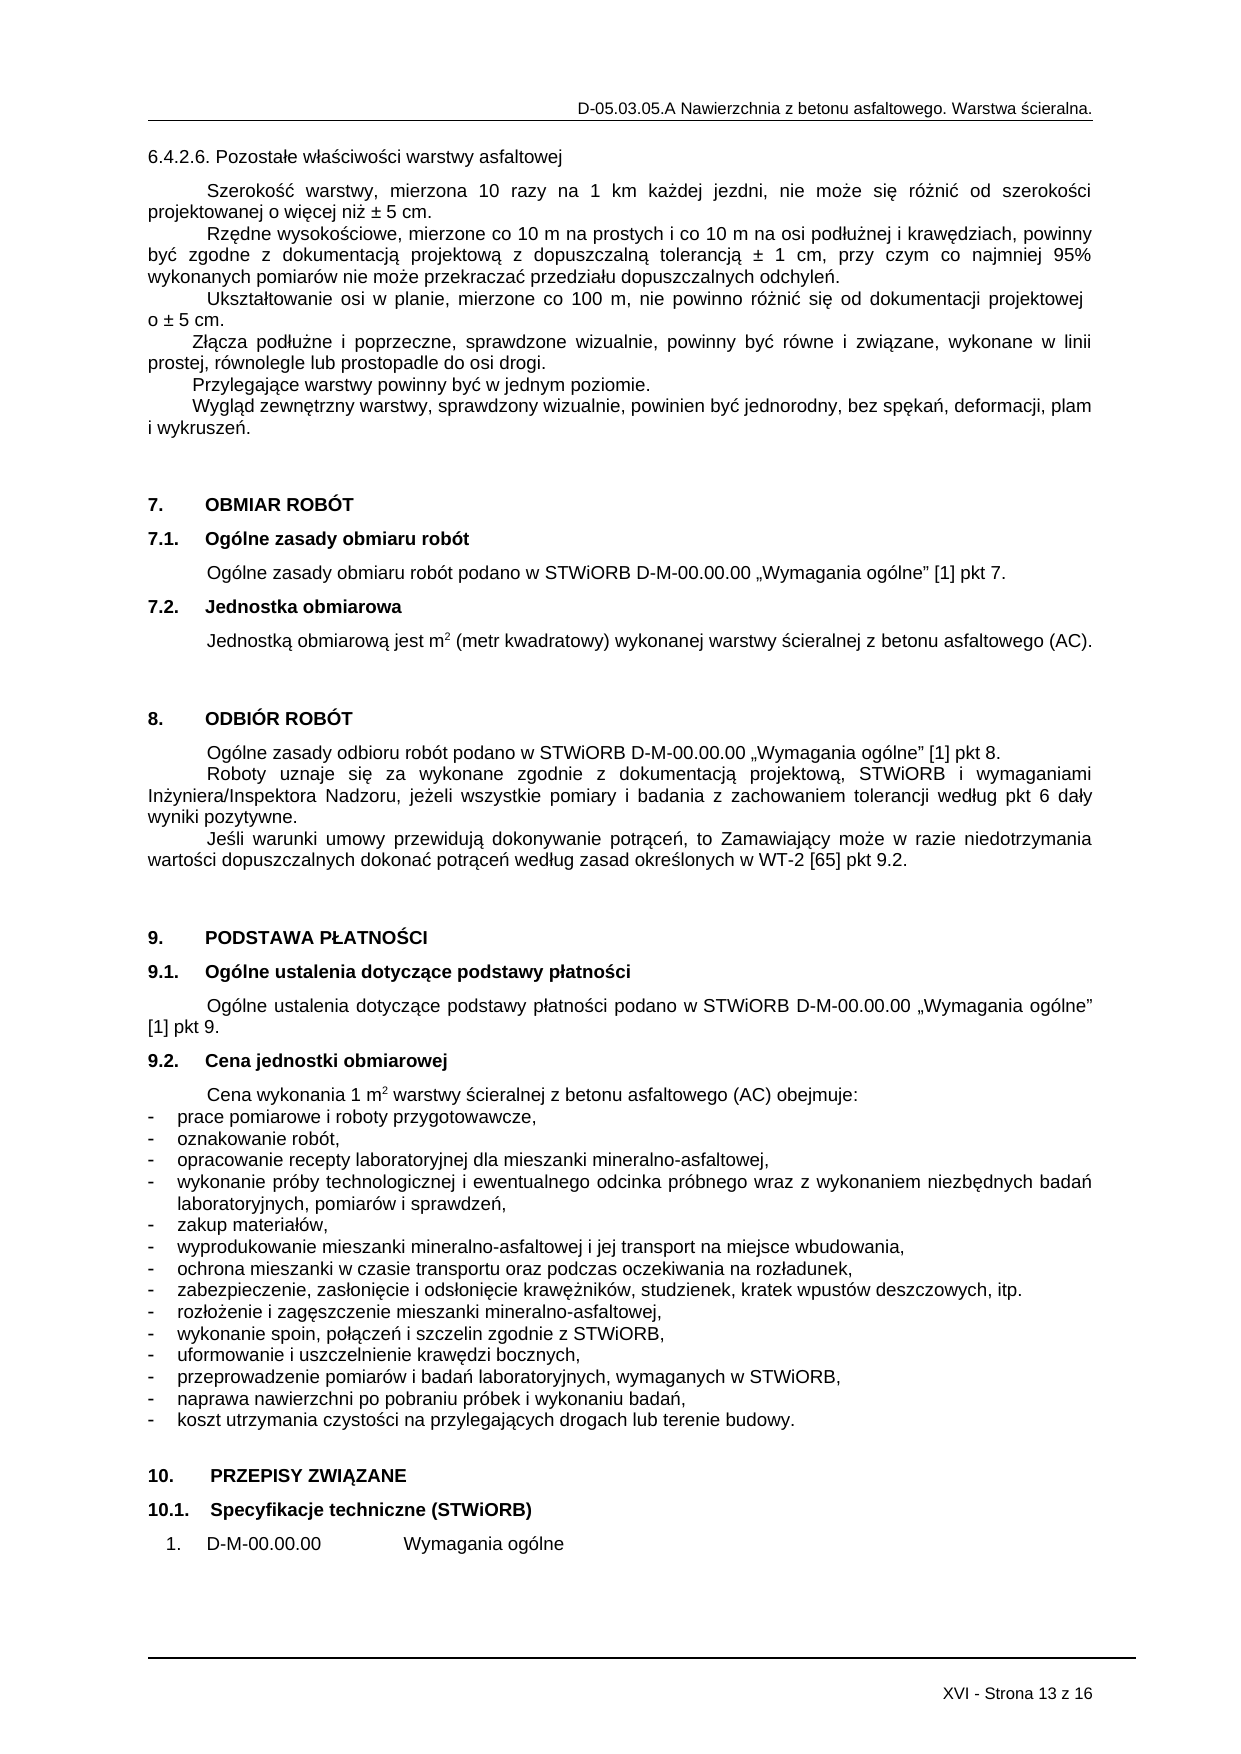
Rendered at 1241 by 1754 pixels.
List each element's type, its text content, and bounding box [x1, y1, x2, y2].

text Jednostką obmiarową jest m2 (metr kwadratowy) wykonanej warstwy ścieralnej z betonu asfaltowego (AC). [148, 630, 1093, 652]
list zabezpieczenie, zasłonięcie i odsłonięcie krawężników, studzienek, kratek wpustów deszczowych, itp. [148, 1279, 1093, 1301]
list opracowanie recepty laboratoryjnej dla mieszanki mineralno-asfaltowej, [148, 1149, 1093, 1171]
text Rzędne wysokościowe, mierzone co na prostych i co na osi podłużnej i krawędziach, powinny być zgodne z dokumentacją projektową z dopuszczalną tolerancją ± , przy czym co najmniej 95% wykonanych pomiarów nie może przekraczać przedziału dopuszczalnych odchyleń. [148, 223, 1093, 287]
list rozłożenie i zagęszczenie mieszanki mineralno-asfaltowej, [148, 1301, 1093, 1322]
list wyprodukowanie mieszanki mineralno-asfaltowej i jej transport na miejsce wbudowania, [148, 1236, 1093, 1257]
text Ogólne zasady odbioru robót podano w STWiORB D-M-00.00.00 „Wymagania ogólne” [1] pkt 8. [148, 741, 1093, 763]
text Ukształtowanie osi w planie, mierzone co , nie powinno różnić się od dokumentacji projektowej o ± . [148, 287, 1093, 331]
list naprawa nawierzchni po pobraniu próbek i wykonaniu badań, [148, 1387, 1093, 1409]
text 7.1. Ogólne zasady obmiaru robót [148, 528, 1093, 549]
text Roboty uznaje się za wykonane zgodnie z dokumentacją projektową, STWiORB i wymaganiami Inżyniera/Inspektora Nadzoru, jeżeli wszystkie pomiary i badania z zachowaniem tolerancji według pkt 6 dały wyniki pozytywne. [148, 763, 1093, 828]
text 9.2. Cena jednostki obmiarowej [148, 1050, 1093, 1072]
text Ogólne zasady obmiaru robót podano w STWiORB D-M-00.00.00 „Wymagania ogólne” [1] pkt 7. [148, 562, 1093, 584]
text 7.2. Jednostka obmiarowa [148, 596, 1093, 618]
text 10.1. Specyfikacje techniczne (STWiORB) [148, 1499, 1093, 1520]
list wykonanie spoin, połączeń i szczelin zgodnie z STWiORB, [148, 1322, 1093, 1344]
list wykonanie próby technologicznej i ewentualnego odcinka próbnego wraz z wykonaniem niezbędnych badań laboratoryjnych, pomiarów i sprawdzeń, [148, 1171, 1093, 1214]
text 9.1. Ogólne ustalenia dotyczące podstawy płatności [148, 961, 1093, 982]
text 6.4.2.6. Pozostałe właściwości warstwy asfaltowej [148, 146, 1093, 167]
table_header D-M-00.00.00 [199, 1533, 391, 1554]
text Przylegające warstwy powinny być w jednym poziomie. [148, 374, 1093, 395]
list Cena wykonania warstwy ścieralnej z betonu asfaltowego (AC) obejmuje: [148, 1084, 1093, 1106]
text Wygląd zewnętrzny warstwy, sprawdzony wizualnie, powinien być jednorodny, bez spękań, deformacji, plam i wykruszeń. [148, 395, 1093, 438]
list przeprowadzenie pomiarów i badań laboratoryjnych, wymaganych w STWiORB, [148, 1366, 1093, 1387]
list ochrona mieszanki w czasie transportu oraz podczas oczekiwania na rozładunek, [148, 1257, 1093, 1279]
text Jeśli warunki umowy przewidują dokonywanie potrąceń, to Zamawiający może w razie niedotrzymania wartości dopuszczalnych dokonać potrąceń według zasad określonych w WT-2 [65] pkt 9.2. [148, 828, 1093, 871]
list prace pomiarowe i roboty przygotowawcze, [148, 1106, 1093, 1127]
text 7. OBMIAR ROBÓT [148, 494, 1093, 516]
text 8. ODBIÓR ROBÓT [148, 707, 1093, 729]
table_header Wymagania ogólne [391, 1533, 930, 1554]
text 10. PRZEPISY ZWIĄZANE [148, 1465, 1093, 1486]
list oznakowanie robót, [148, 1127, 1093, 1149]
text Złącza podłużne i poprzeczne, sprawdzone wizualnie, powinny być równe i związane, wykonane w linii prostej, równolegle lub prostopadle do osi drogi. [148, 331, 1093, 374]
text 9. PODSTAWA PŁATNOŚCI [148, 926, 1093, 948]
text Szerokość warstwy, mierzona 10 razy na każdej jezdni, nie może się różnić od szerokości projektowanej o więcej niż ± . [148, 179, 1093, 223]
list koszt utrzymania czystości na przylegających drogach lub terenie budowy. [148, 1409, 1093, 1431]
table_header 1. [148, 1533, 199, 1554]
list uformowanie i uszczelnienie krawędzi bocznych, [148, 1344, 1093, 1366]
text Ogólne ustalenia dotyczące podstawy płatności podano w STWiORB D-M-00.00.00 „Wymagania ogólne” [1] pkt 9. [148, 994, 1093, 1038]
list zakup materiałów, [148, 1214, 1093, 1236]
